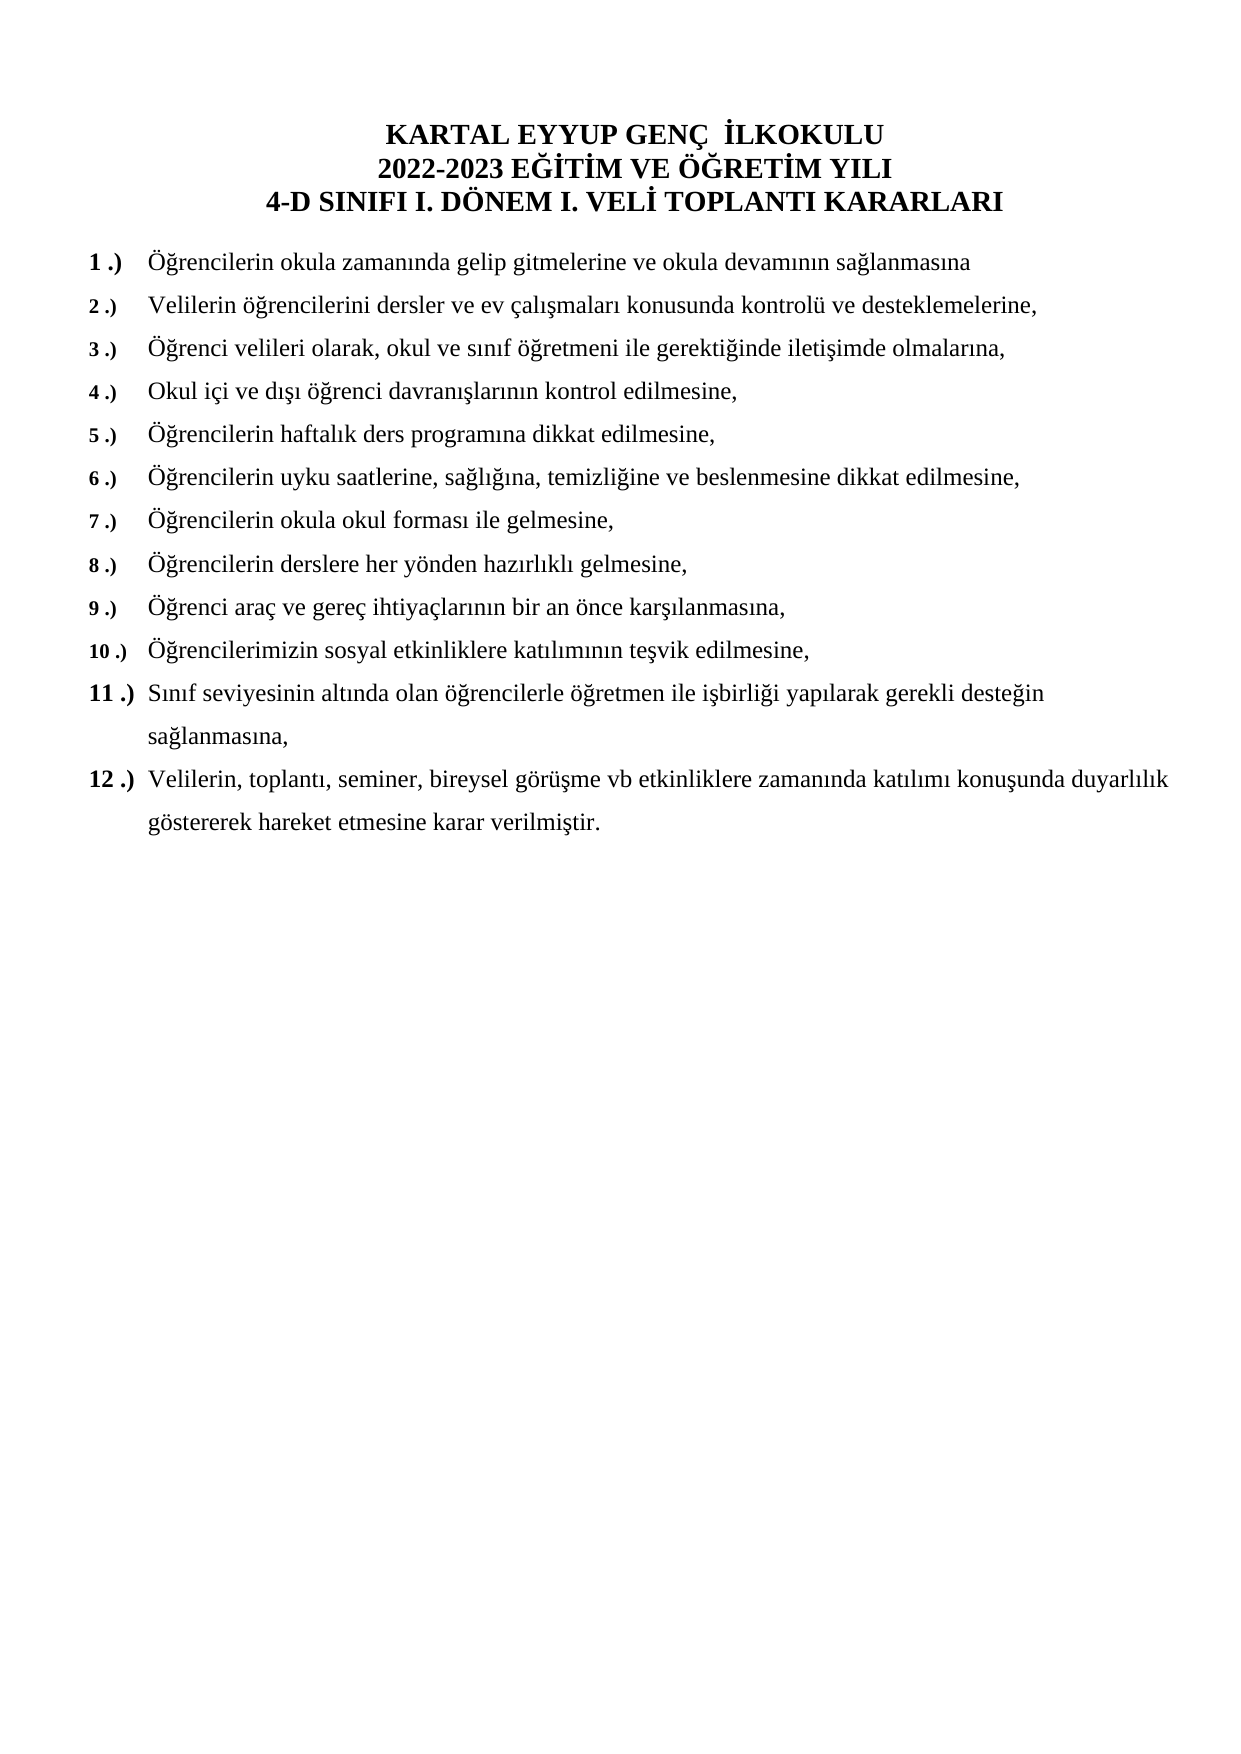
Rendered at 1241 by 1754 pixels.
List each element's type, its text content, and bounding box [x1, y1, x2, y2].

list Öğrencilerin derslere her yönden hazırlıklı gelmesine, [89, 549, 1181, 577]
list Öğrenci velileri olarak, okul ve sınıf öğretmeni ile gerektiğinde iletişimde olmalarına, [89, 333, 1181, 362]
list Okul içi ve dışı öğrenci davranışlarının kontrol edilmesine, [89, 376, 1181, 405]
list Öğrenci araç ve gereç ihtiyaçlarının bir an önce karşılanmasına, [89, 592, 1181, 621]
list Sınıf seviyesinin altında olan öğrencilerle öğretmen ile işbirliği yapılarak gerekli desteğin sağlanmasına, [89, 678, 1181, 750]
list Öğrencilerin haftalık ders programına dikkat edilmesine, [89, 419, 1181, 448]
text 2022-2023 EĞİTİM VE ÖĞRETİM YILI [89, 151, 1181, 184]
list Velilerin öğrencilerini dersler ve ev çalışmaları konusunda kontrolü ve desteklemelerine, [89, 290, 1181, 319]
text KARTAL EYYUP GENÇ İLKOKULU [89, 117, 1181, 151]
list Öğrencilerimizin sosyal etkinliklere katılımının teşvik edilmesine, [89, 635, 1181, 664]
list Öğrencilerin okula zamanında gelip gitmelerine ve okula devamının sağlanmasına [89, 247, 1181, 276]
list Velilerin, toplantı, seminer, bireysel görüşme vb etkinliklere zamanında katılımı konuşunda duyarlılık göstererek hareket etmesine karar verilmiştir. [89, 764, 1181, 836]
list Öğrencilerin okula okul forması ile gelmesine, [89, 506, 1181, 534]
list Öğrencilerin uyku saatlerine, sağlığına, temizliğine ve beslenmesine dikkat edilmesine, [89, 462, 1181, 491]
text 4-D SINIFI I. DÖNEM I. VELİ TOPLANTI KARARLARI [89, 184, 1181, 218]
